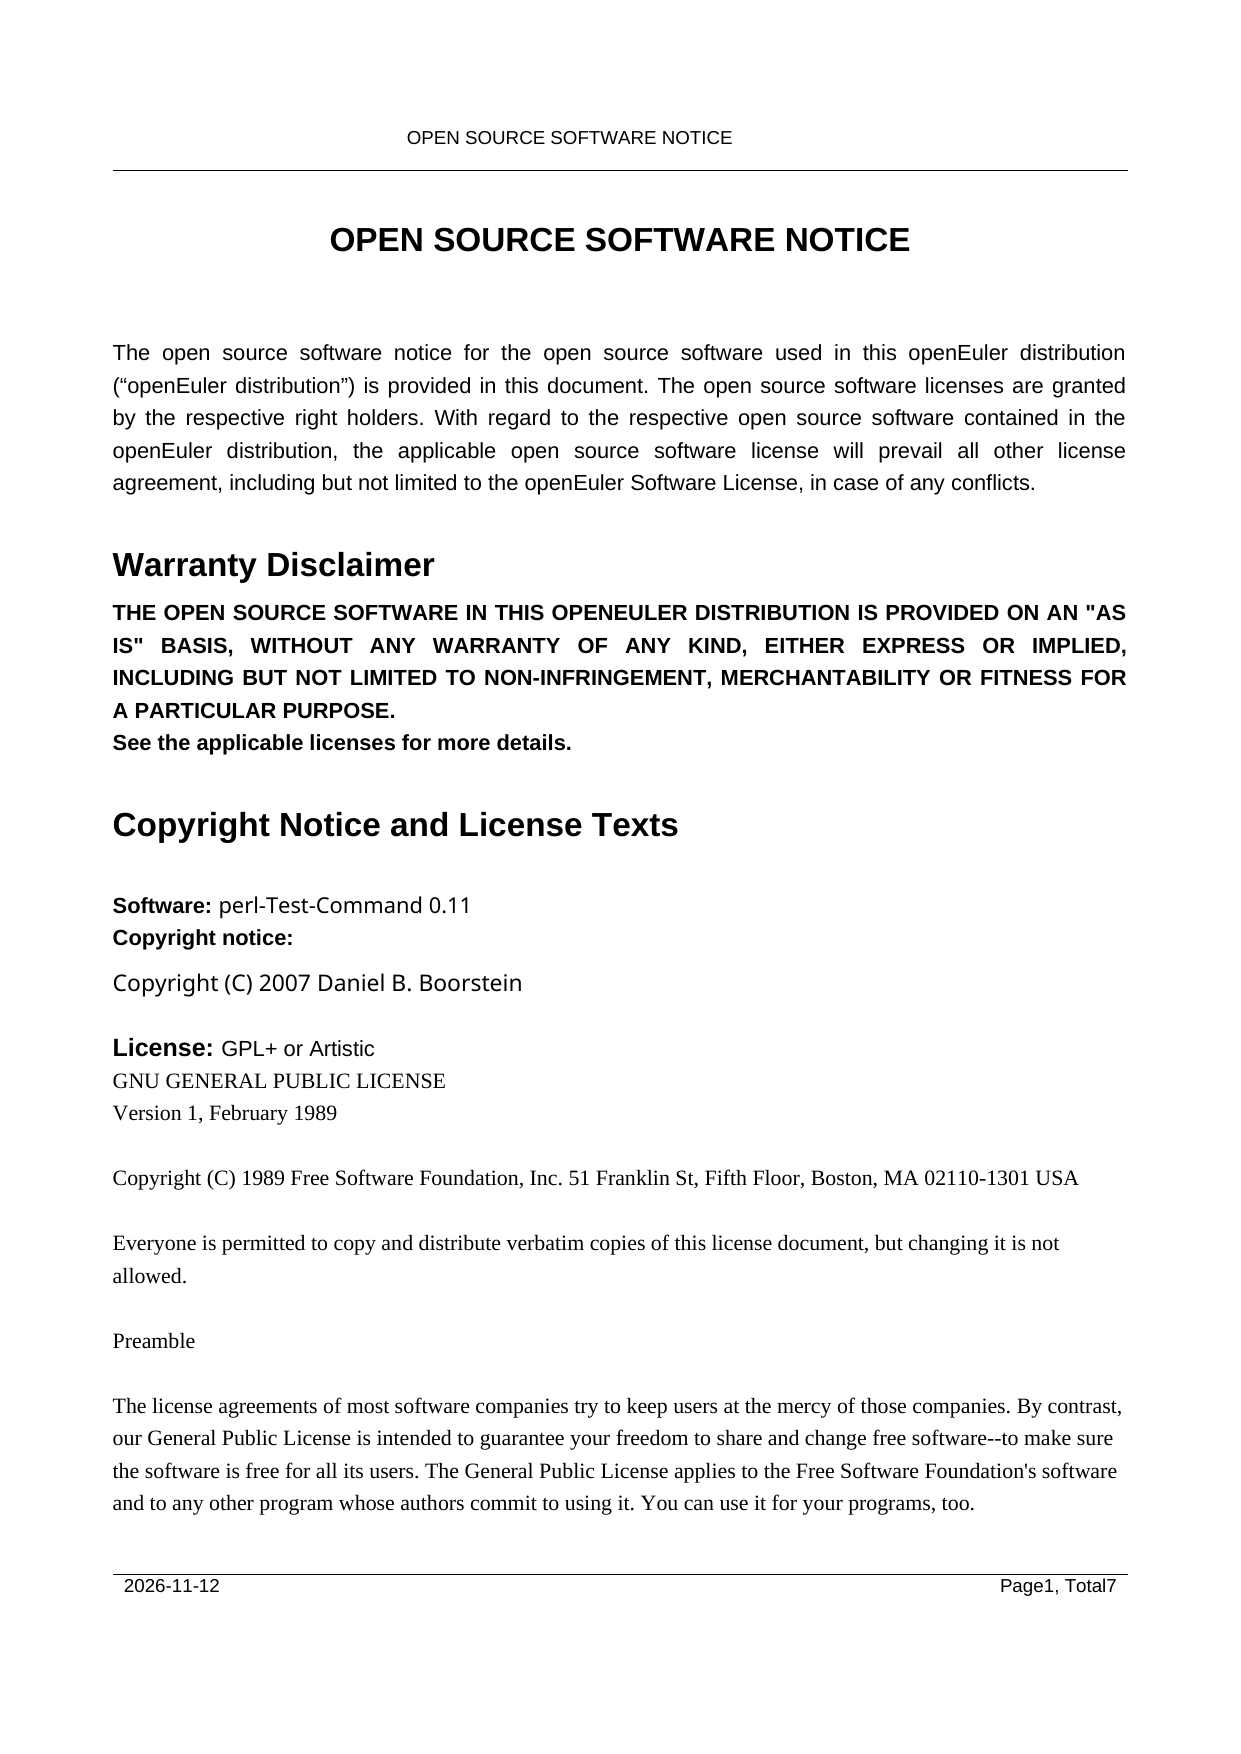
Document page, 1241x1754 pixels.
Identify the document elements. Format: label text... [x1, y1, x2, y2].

text Copyright notice: [112, 921, 1128, 954]
text License: GPL+ or Artistic [112, 1031, 1128, 1064]
text Copyright Notice and License Texts [112, 791, 1128, 856]
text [112, 1064, 1128, 1519]
text The open source software notice for the open source software used in this openEuler distribution (“openEuler distribution”) is provided in this document. The open source software licenses are granted by the respective right holders. With regard to the respective open source software contained in the openEuler distribution, the applicable open source software license will prevail all other license agreement, including but not limited to the openEuler Software License, in case of any conflicts. [112, 336, 1128, 499]
text Copyright (C) 2007 Daniel B. Boorstein [112, 966, 1128, 1031]
text Warranty Disclaimer [112, 531, 1128, 596]
title Software: perl-Test-Command 0.11 [112, 889, 1128, 921]
text THE OPEN SOURCE SOFTWARE IN THIS OPENEULER DISTRIBUTION IS PROVIDED ON AN "AS IS" BASIS, WITHOUT ANY WARRANTY OF ANY KIND, EITHER EXPRESS OR IMPLIED, INCLUDING BUT NOT LIMITED TO NON-INFRINGEMENT, MERCHANTABILITY OR FITNESS FOR A PARTICULAR PURPOSE. See the applicable licenses for more details. [112, 596, 1128, 759]
text OPEN SOURCE SOFTWARE NOTICE [112, 206, 1128, 271]
